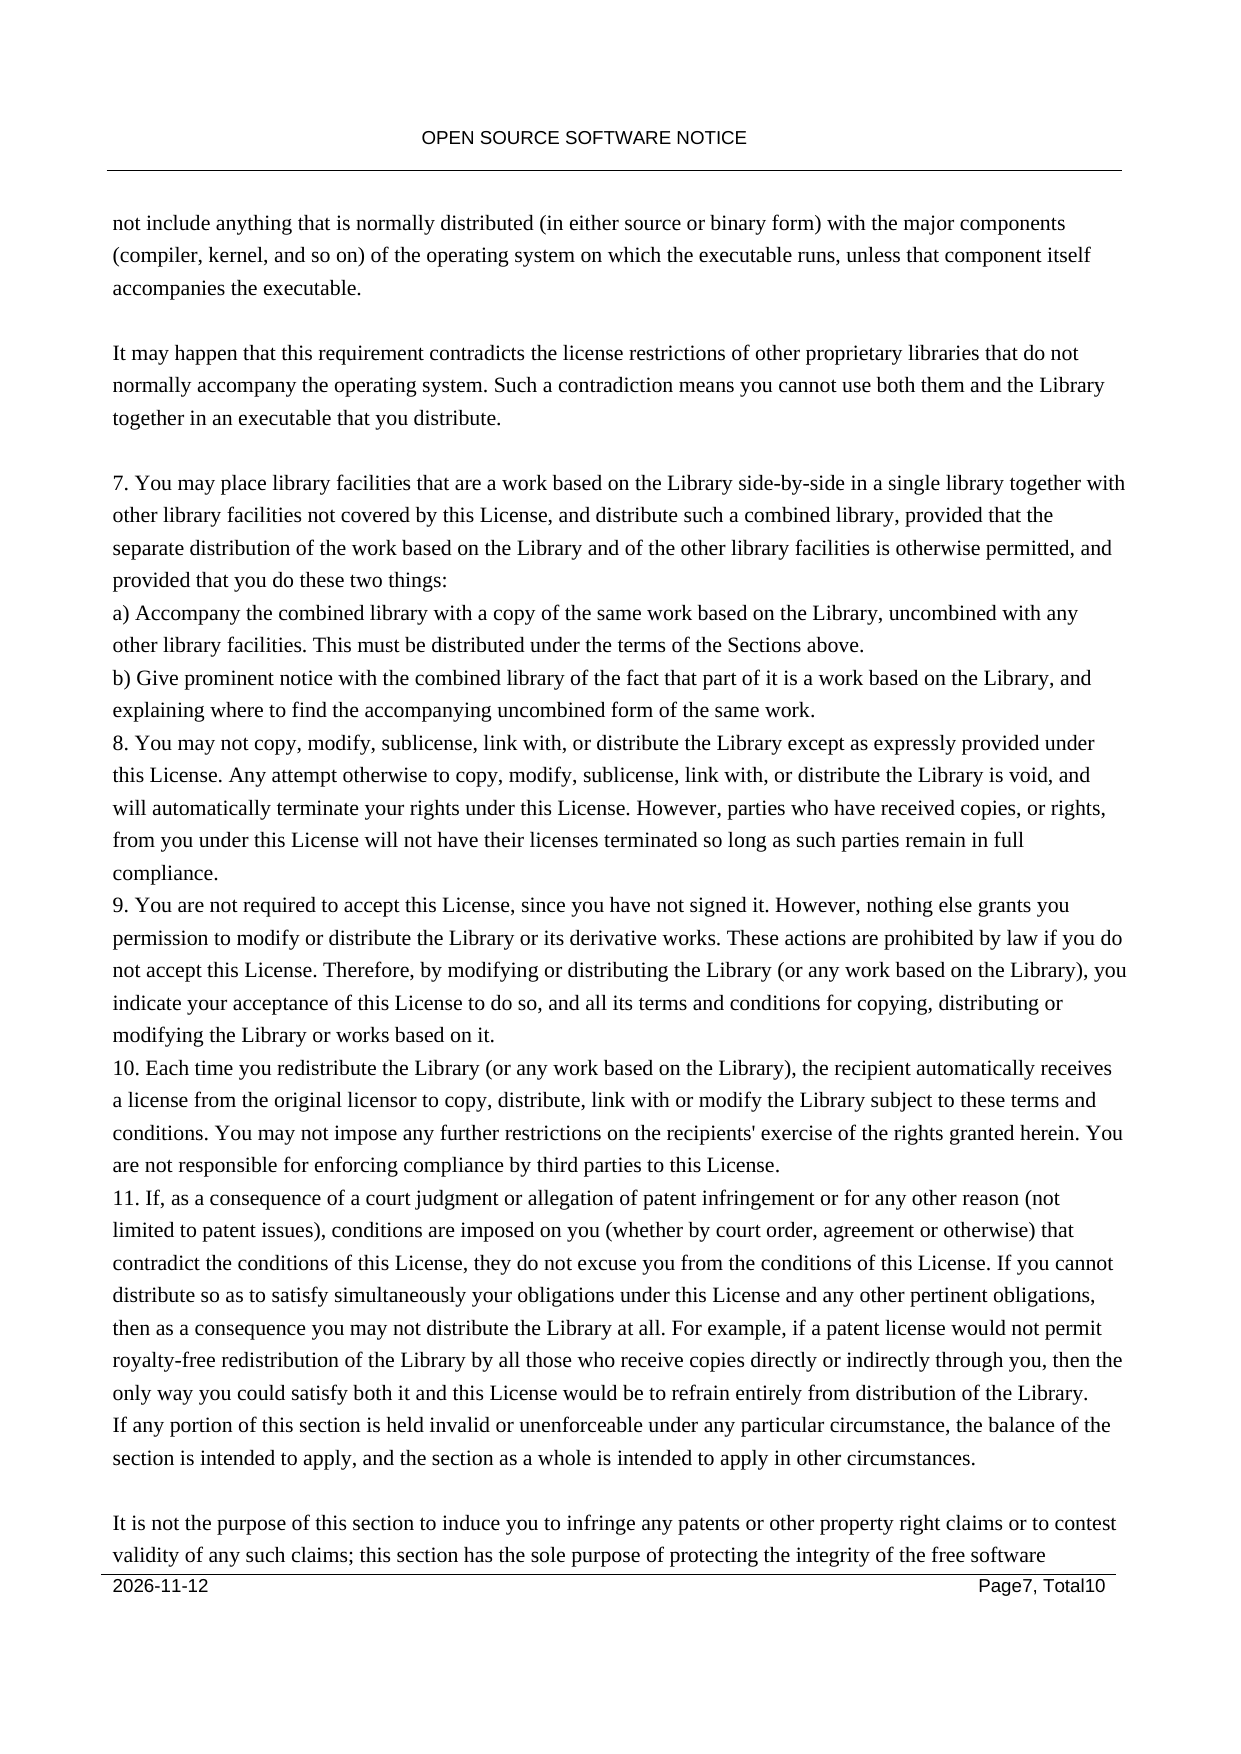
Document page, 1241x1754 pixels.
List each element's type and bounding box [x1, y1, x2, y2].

text [112, 206, 1128, 1571]
